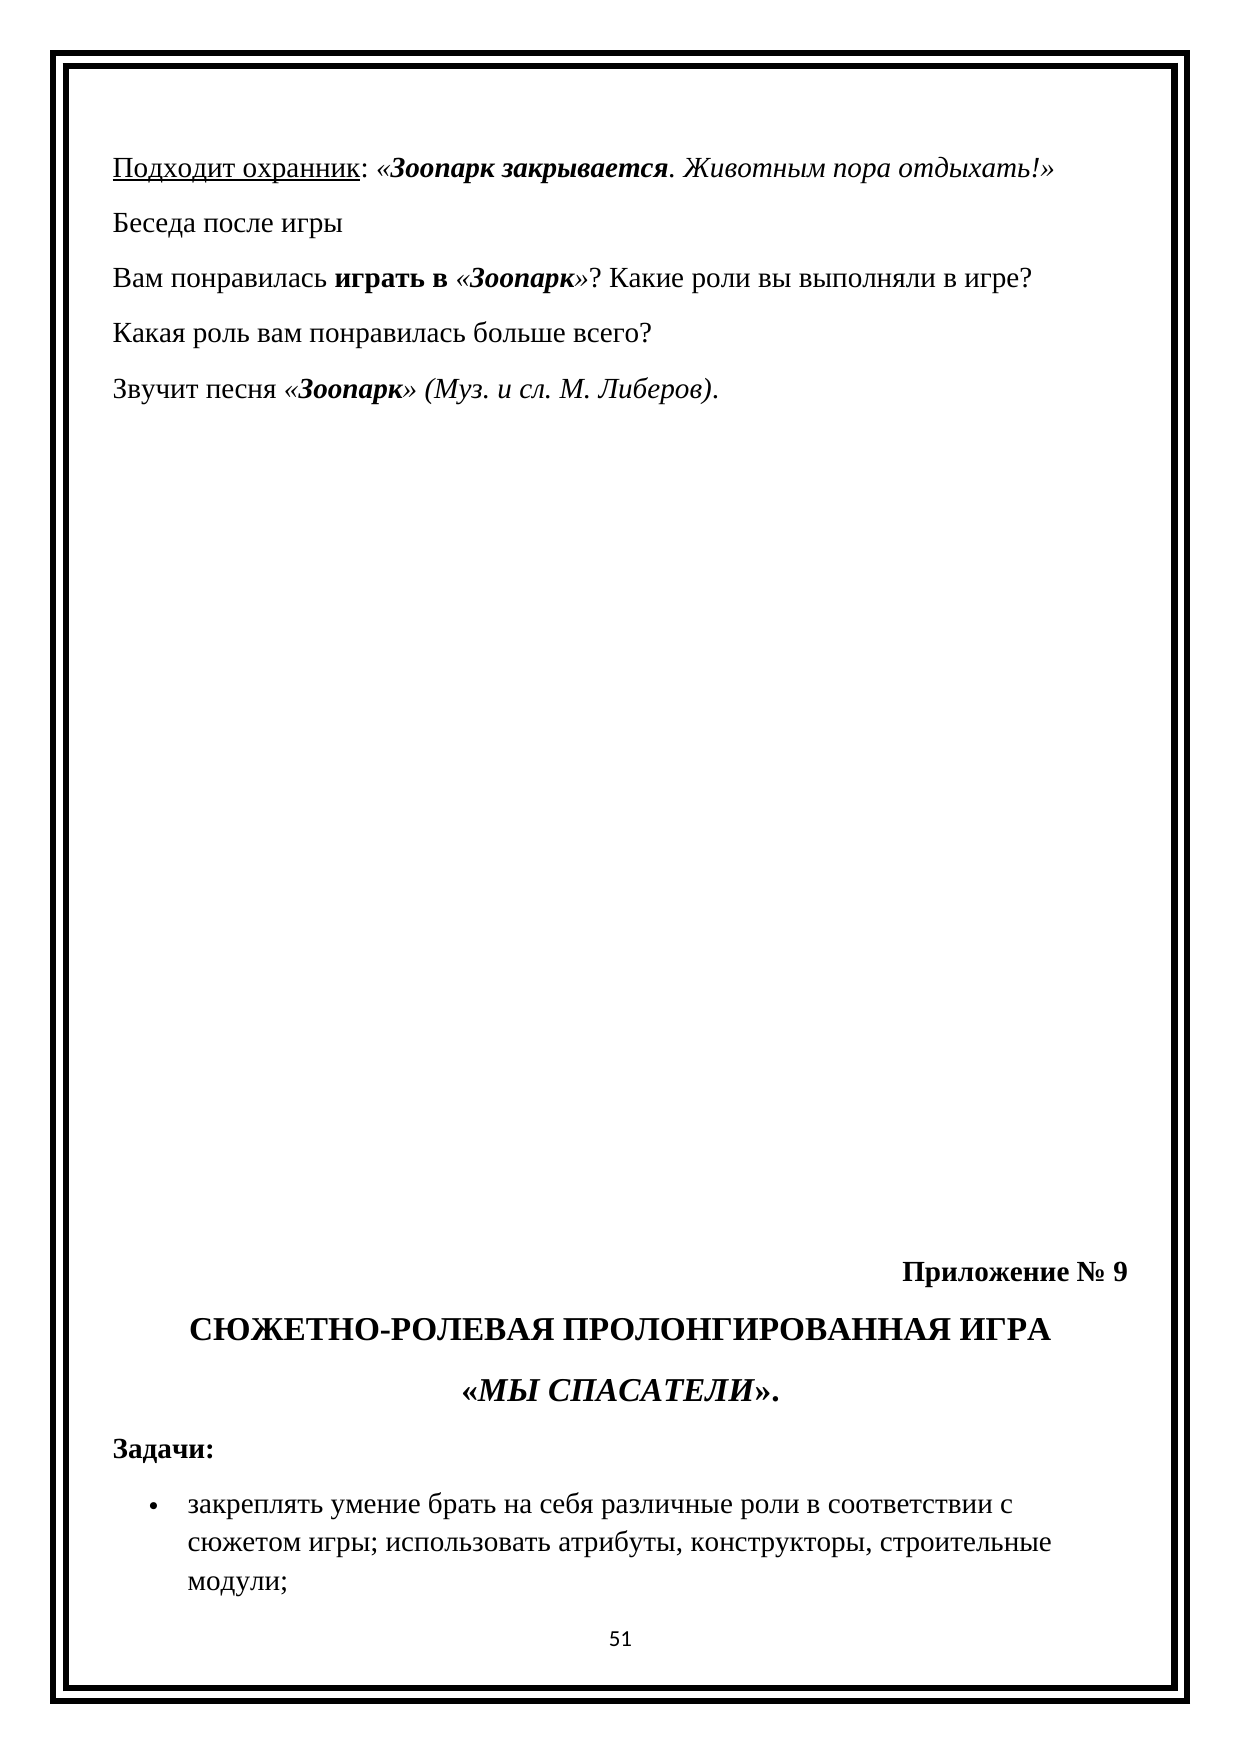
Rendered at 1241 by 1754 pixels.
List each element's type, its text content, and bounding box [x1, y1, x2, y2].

text Беседа после игры [112, 205, 1128, 239]
text Вам понравилась играть в «Зоопарк»? Какие роли вы выполняли в игре? [112, 260, 1128, 294]
text СЮЖЕТНО-РОЛЕВАЯ ПРОЛОНГИРОВАННАЯ ИГРА [112, 1309, 1128, 1348]
text Звучит песня «Зоопарк» (Муз. и сл. М. Либеров). [112, 371, 1128, 404]
text Какая роль вам понравилась больше всего? [112, 316, 1128, 349]
text «МЫ СПАСАТЕЛИ». [112, 1370, 1128, 1408]
list закреплять умение брать на себя различные роли в соответствии с сюжетом игры; использовать атрибуты, конструкторы, строительные модули; [150, 1486, 1128, 1597]
text Задачи: [112, 1431, 1128, 1464]
text Приложение № 9 [112, 1254, 1128, 1288]
text Подходит охранник: «Зоопарк закрывается. Животным пора отдыхать!» [112, 150, 1128, 183]
